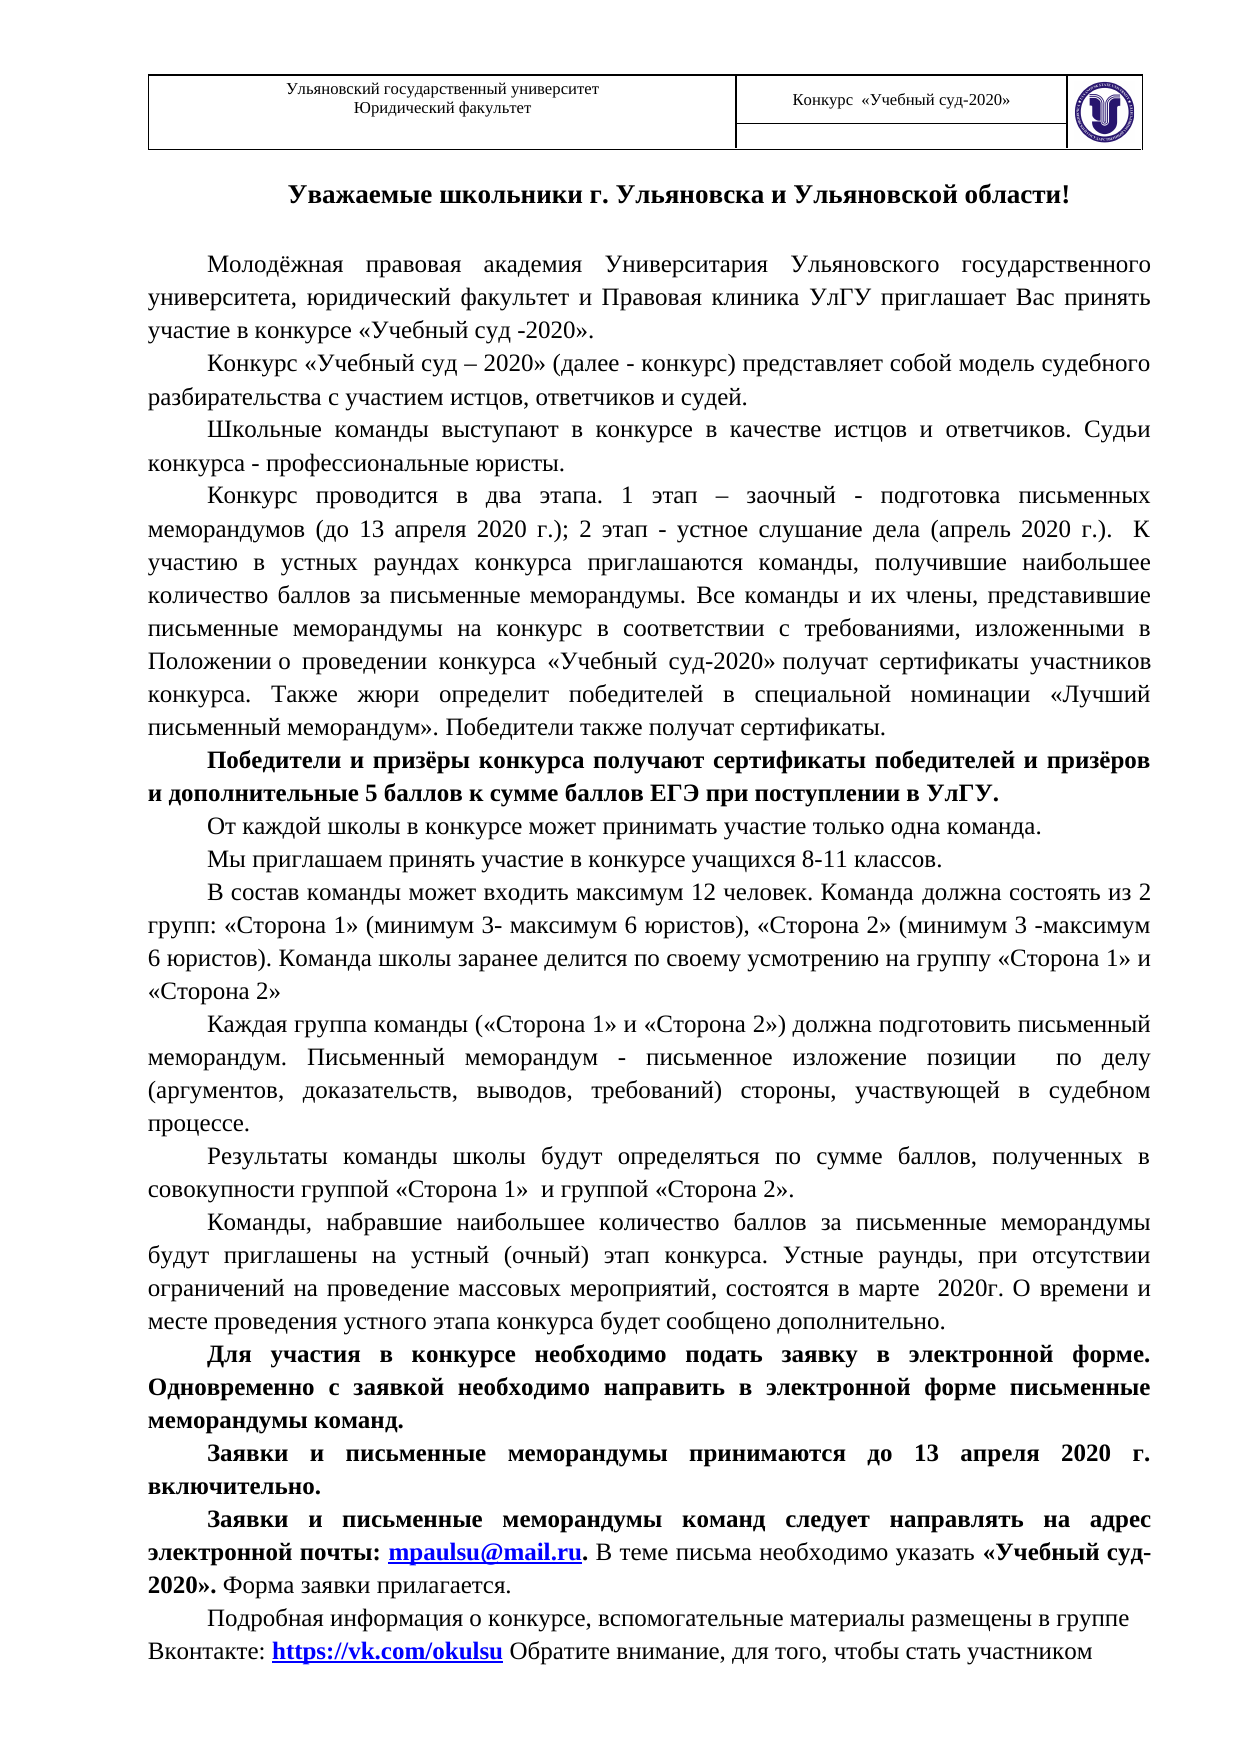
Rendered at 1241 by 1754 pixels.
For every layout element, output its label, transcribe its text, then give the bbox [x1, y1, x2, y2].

text Конкурс проводится в два этапа. 1 этап – заочный - подготовка письменных меморандумов (до 13 апреля 2020 г.); 2 этап - устное слушание дела (апрель 2020 г.). К участию в устных раундах конкурса приглашаются команды, получившие наибольшее количество баллов за письменные меморандумы. Все команды и их члены, представившие письменные меморандумы на конкурс в соответствии с требованиями, изложенными в Положении о проведении конкурса «Учебный суд-2020» получат сертификаты участников конкурса. Также жюри определит победителей в специальной номинации «Лучший письменный меморандум». Победители также получат сертификаты. [148, 481, 1152, 741]
text В состав команды может входить максимум 12 человек. Команда должна состоять из 2 групп: «Сторона 1» (минимум 3- максимум 6 юристов), «Сторона 2» (минимум 3 -максимум 6 юристов). Команда школы заранее делится по своему усмотрению на группу «Сторона 1» и «Сторона 2» [148, 877, 1152, 1005]
text Победители и призёры конкурса получают сертификаты победителей и призёров и дополнительные 5 баллов к сумме баллов ЕГЭ при поступлении в УлГУ. [148, 745, 1152, 807]
text Результаты команды школы будут определяться по сумме баллов, полученных в совокупности группой «Сторона 1» и группой «Сторона 2». [148, 1141, 1152, 1203]
text Каждая группа команды («Сторона 1» и «Сторона 2») должна подготовить письменный меморандум. Письменный меморандум - письменное изложение позиции по делу (аргументов, доказательств, выводов, требований) стороны, участвующей в судебном процессе. [148, 1009, 1152, 1137]
text Уважаемые школьники г. Ульяновска и Ульяновской области! [148, 178, 1152, 209]
text Заявки и письменные меморандумы команд следует направлять на адрес электронной почты: mpaulsu@mail.ru. В теме письма необходимо указать «Учебный суд-2020». Форма заявки прилагается. [148, 1504, 1152, 1599]
picture [1074, 81, 1135, 143]
text Команды, набравшие наибольшее количество баллов за письменные меморандумы будут приглашены на устный (очный) этап конкурса. Устные раунды, при отсутствии ограничений на проведение массовых мероприятий, состоятся в марте 2020г. О времени и месте проведения устного этапа конкурса будет сообщено дополнительно. [148, 1207, 1152, 1335]
text Конкурс «Учебный суд – 2020» (далее - конкурс) представляет собой модель судебного разбирательства с участием истцов, ответчиков и судей. [148, 348, 1152, 410]
text Для участия в конкурсе необходимо подать заявку в электронной форме. Одновременно с заявкой необходимо направить в электронной форме письменные меморандумы команд. [148, 1339, 1152, 1434]
text Мы приглашаем принять участие в конкурсе учащихся 8-11 классов. [148, 844, 1152, 873]
text Молодёжная правовая академия Университария Ульяновского государственного университета, юридический факультет и Правовая клиника УлГУ приглашает Вас принять участие в конкурсе «Учебный суд -2020». [148, 249, 1152, 344]
text Школьные команды выступают в конкурсе в качестве истцов и ответчиков. Судьи конкурса - профессиональные юристы. [148, 414, 1152, 476]
text Заявки и письменные меморандумы принимаются до 13 апреля 2020 г. включительно. [148, 1438, 1152, 1500]
text От каждой школы в конкурсе может принимать участие только одна команда. [148, 811, 1152, 839]
